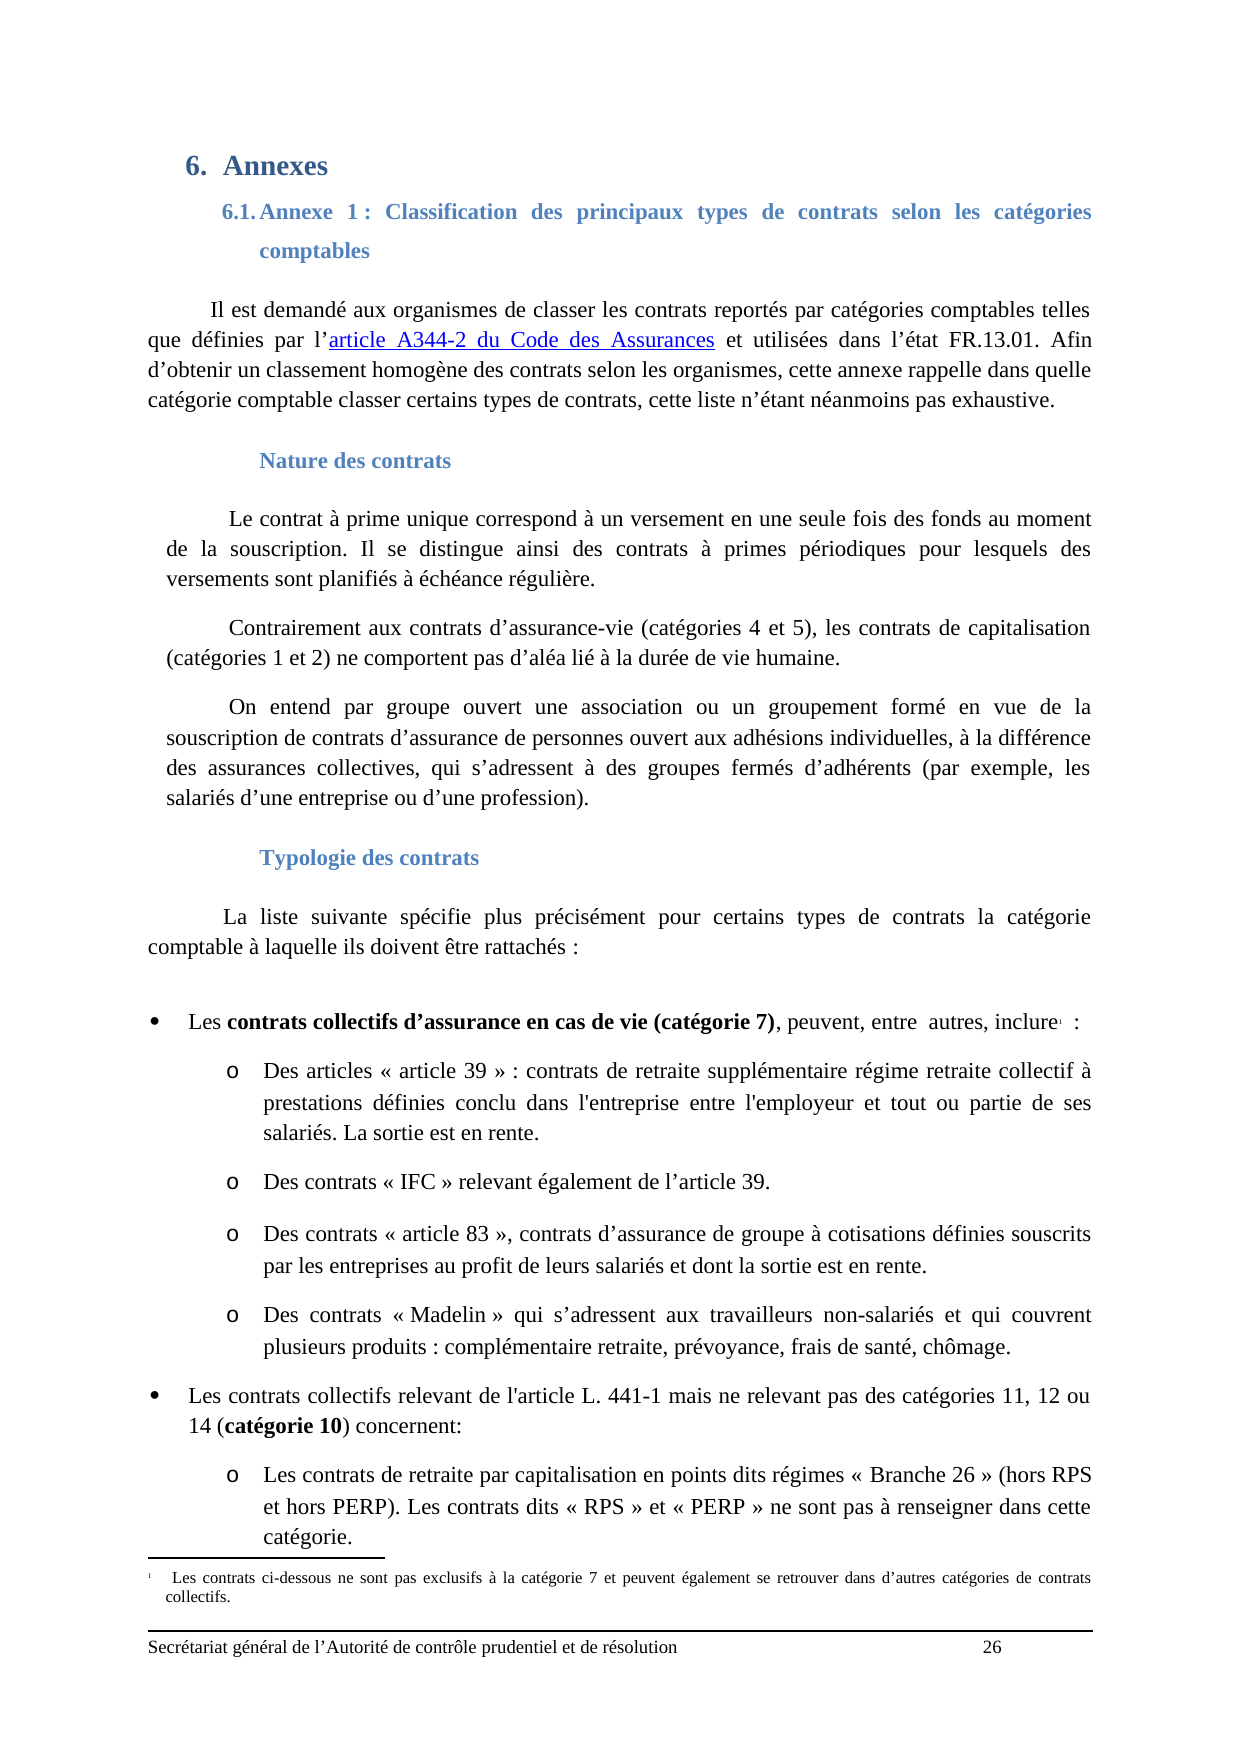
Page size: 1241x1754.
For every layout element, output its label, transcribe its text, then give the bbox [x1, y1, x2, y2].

subtitle Annexe 1 : Classification des principaux types de contrats selon les catégories comptables [222, 198, 1093, 264]
list Des contrats « IFC » relevant également de l’article 39. [226, 1168, 1093, 1197]
text La liste suivante spécifie plus précisément pour certains types de contrats la catégorie comptable à laquelle ils doivent être rattachés : [148, 903, 1093, 959]
text Nature des contrats [259, 447, 1093, 473]
text Contrairement aux contrats d’assurance-vie (catégories 4 et 5), les contrats de capitalisation (catégories 1 et 2) ne comportent pas d’aléa lié à la durée de vie humaine. [166, 614, 1093, 671]
text On entend par groupe ouvert une association ou un groupement formé en vue de la souscription de contrats d’assurance de personnes ouvert aux adhésions individuelles, à la différence des assurances collectives, qui s’adressent à des groupes fermés d’adhérents (par exemple, les salariés d’une entreprise ou d’une profession). [166, 693, 1093, 810]
list Des contrats « Madelin » qui s’adressent aux travailleurs non-salariés et qui couvrent plusieurs produits : complémentaire retraite, prévoyance, frais de santé, chômage. [226, 1301, 1093, 1359]
subtitle Annexes [185, 148, 1093, 181]
text Il est demandé aux organismes de classer les contrats reportés par catégories comptables telles que définies par l’article A344-2 du Code des Assurances et utilisées dans l’état FR.13.01. Afin d’obtenir un classement homogène des contrats selon les organismes, cette annexe rappelle dans quelle catégorie comptable classer certains types de contrats, cette liste n’étant néanmoins pas exhaustive. [148, 296, 1093, 413]
list Des articles « article 39 » : contrats de retraite supplémentaire régime retraite collectif à prestations définies conclu dans l'entreprise entre l'employeur et tout ou partie de ses salariés. La sortie est en rente. [226, 1057, 1093, 1146]
list Des contrats « article 83 », contrats d’assurance de groupe à cotisations définies souscrits par les entreprises au profit de leurs salariés et dont la sortie est en rente. [226, 1219, 1093, 1278]
text Typologie des contrats [259, 844, 1093, 871]
list Les contrats collectifs relevant de l'article L. 441-1 mais ne relevant pas des catégories 11, 12 ou 14 (catégorie 10) concernent: [151, 1382, 1093, 1438]
list Les contrats de retraite par capitalisation en points dits régimes « Branche 26 » (hors RPS et hors PERP). Les contrats dits « RPS » et « PERP » ne sont pas à renseigner dans cette catégorie. [226, 1461, 1093, 1549]
text Le contrat à prime unique correspond à un versement en une seule fois des fonds au moment de la souscription. Il se distingue ainsi des contrats à primes périodiques pour lesquels des versements sont planifiés à échéance régulière. [166, 505, 1093, 592]
list Les contrats collectifs d’assurance en cas de vie (catégorie 7), peuvent, entre autres, inclure : [151, 1008, 1093, 1034]
